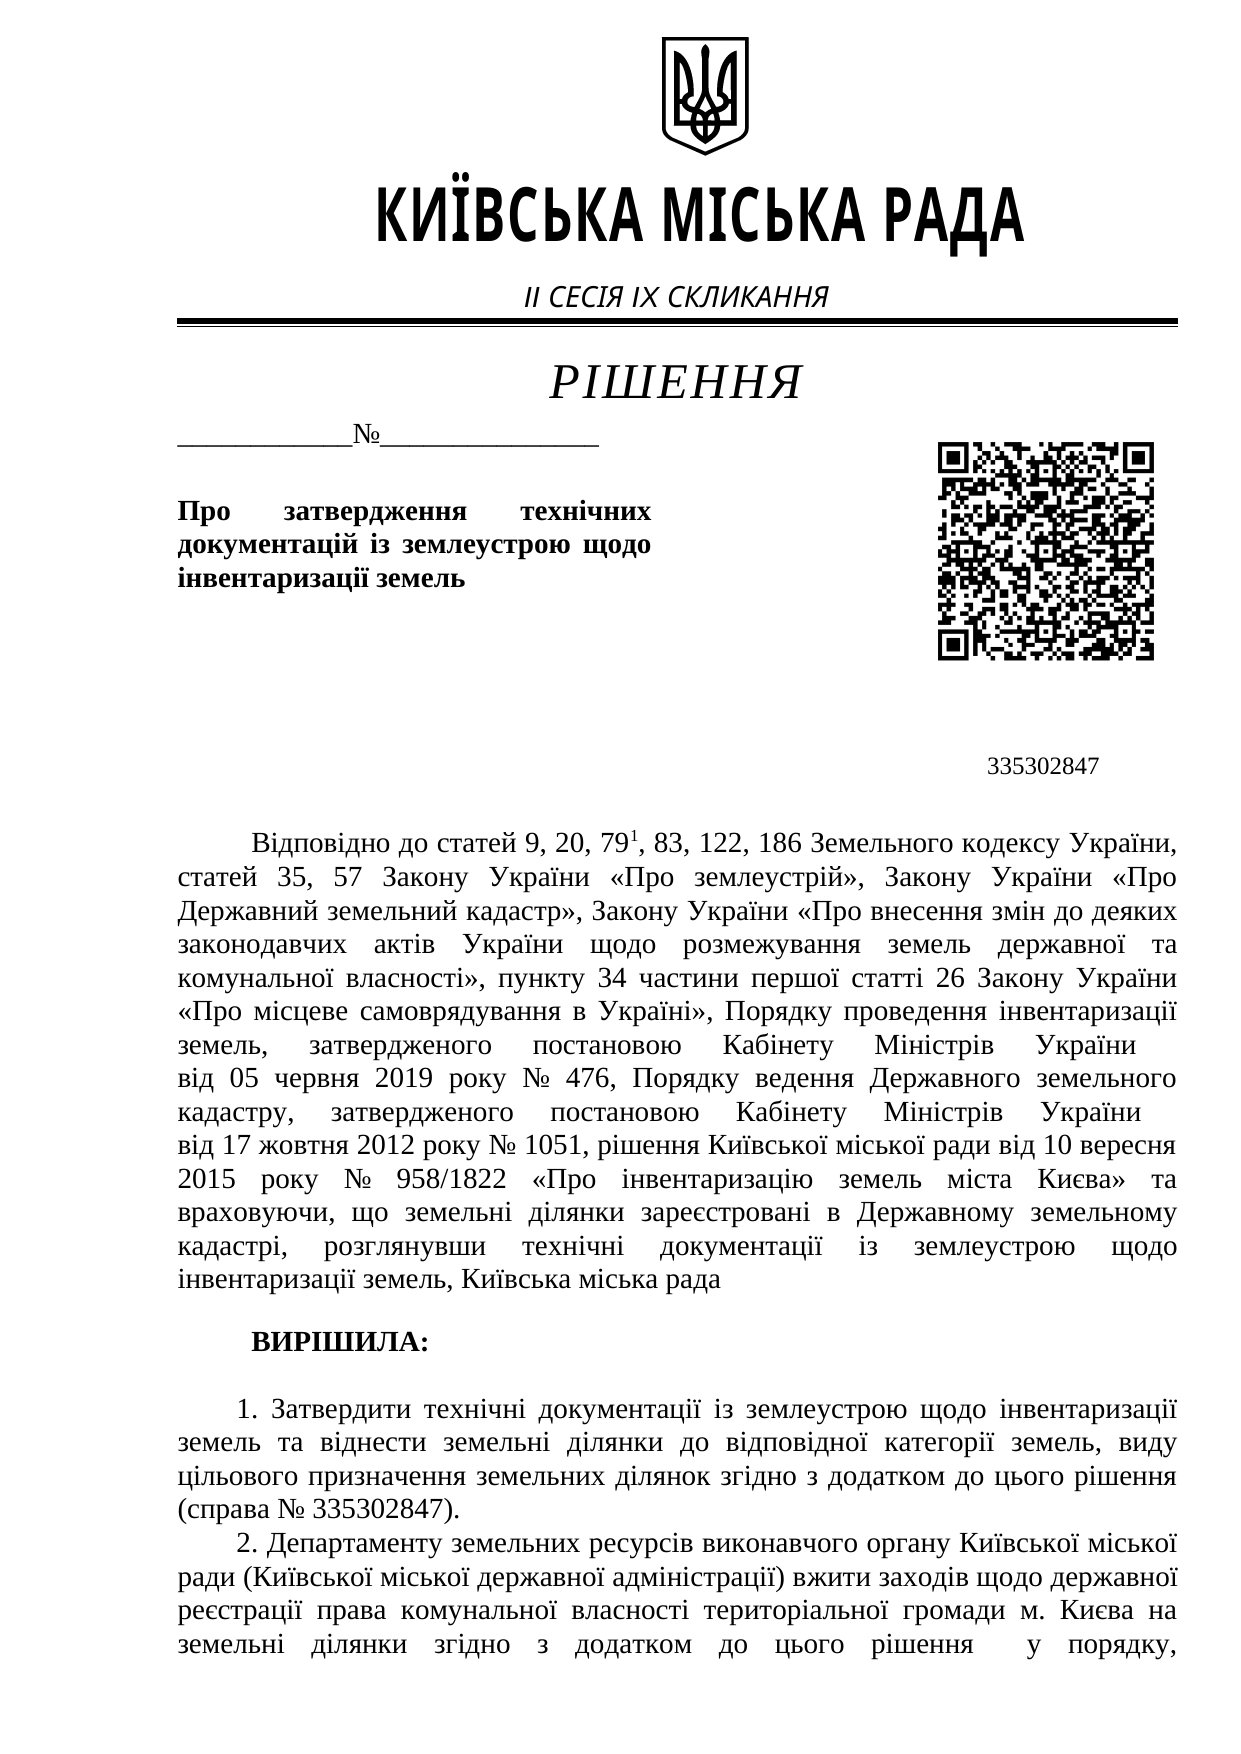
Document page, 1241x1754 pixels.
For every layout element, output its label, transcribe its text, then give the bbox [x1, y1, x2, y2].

picture [920, 449, 1171, 678]
text КИЇВСЬКА МІСЬКА РАДА [222, 161, 1178, 264]
text ____________№_______________ [177, 416, 1178, 449]
text 1. Затвердити технічні документації із землеустрою щодо інвентаризації земель та віднести земельні ділянки до відповідної категорії земель, виду цільового призначення земельних ділянок згідно з додатком до цього рішення (справа № 335302847). [177, 1391, 1178, 1525]
text Відповідно до статей 9, 20, 791, 83, 122, 186 Земельного кодексу України, статей 35, 57 Закону України «Про землеустрій», Закону України «Про Державний земельний кадастр», Закону України «Про внесення змін до деяких законодавчих актів України щодо розмежування земель державної та комунальної власності», пункту 34 частини першої статті 26 Закону України «Про місцеве самоврядування в Україні», Порядку проведення інвентаризації земель, затвердженого постановою Кабінету Міністрів України від 05 червня 2019 року № 476, Порядку ведення Державного земельного кадастру, затвердженого постановою Кабінету Міністрів України від 17 жовтня 2012 року № 1051, рішення Київської міської ради від 10 вересня 2015 року № 958/1822 «Про інвентаризацію земель міста Києва» та враховуючи, що земельні ділянки зареєстровані в Державному земельному кадастрі, розглянувши технічні документації із землеустрою щодо інвентаризації земель, Київська міська рада [177, 826, 1178, 1295]
text ВИРІШИЛА: [177, 1324, 1178, 1357]
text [177, 1525, 1178, 1659]
table_header Про затвердження технічних документацій із землеустрою щодо інвентаризації земель [166, 493, 663, 617]
picture [660, 37, 751, 157]
subtitle РІШЕННЯ [177, 352, 1178, 410]
subtitle II сесія IX скликання [177, 276, 1178, 318]
